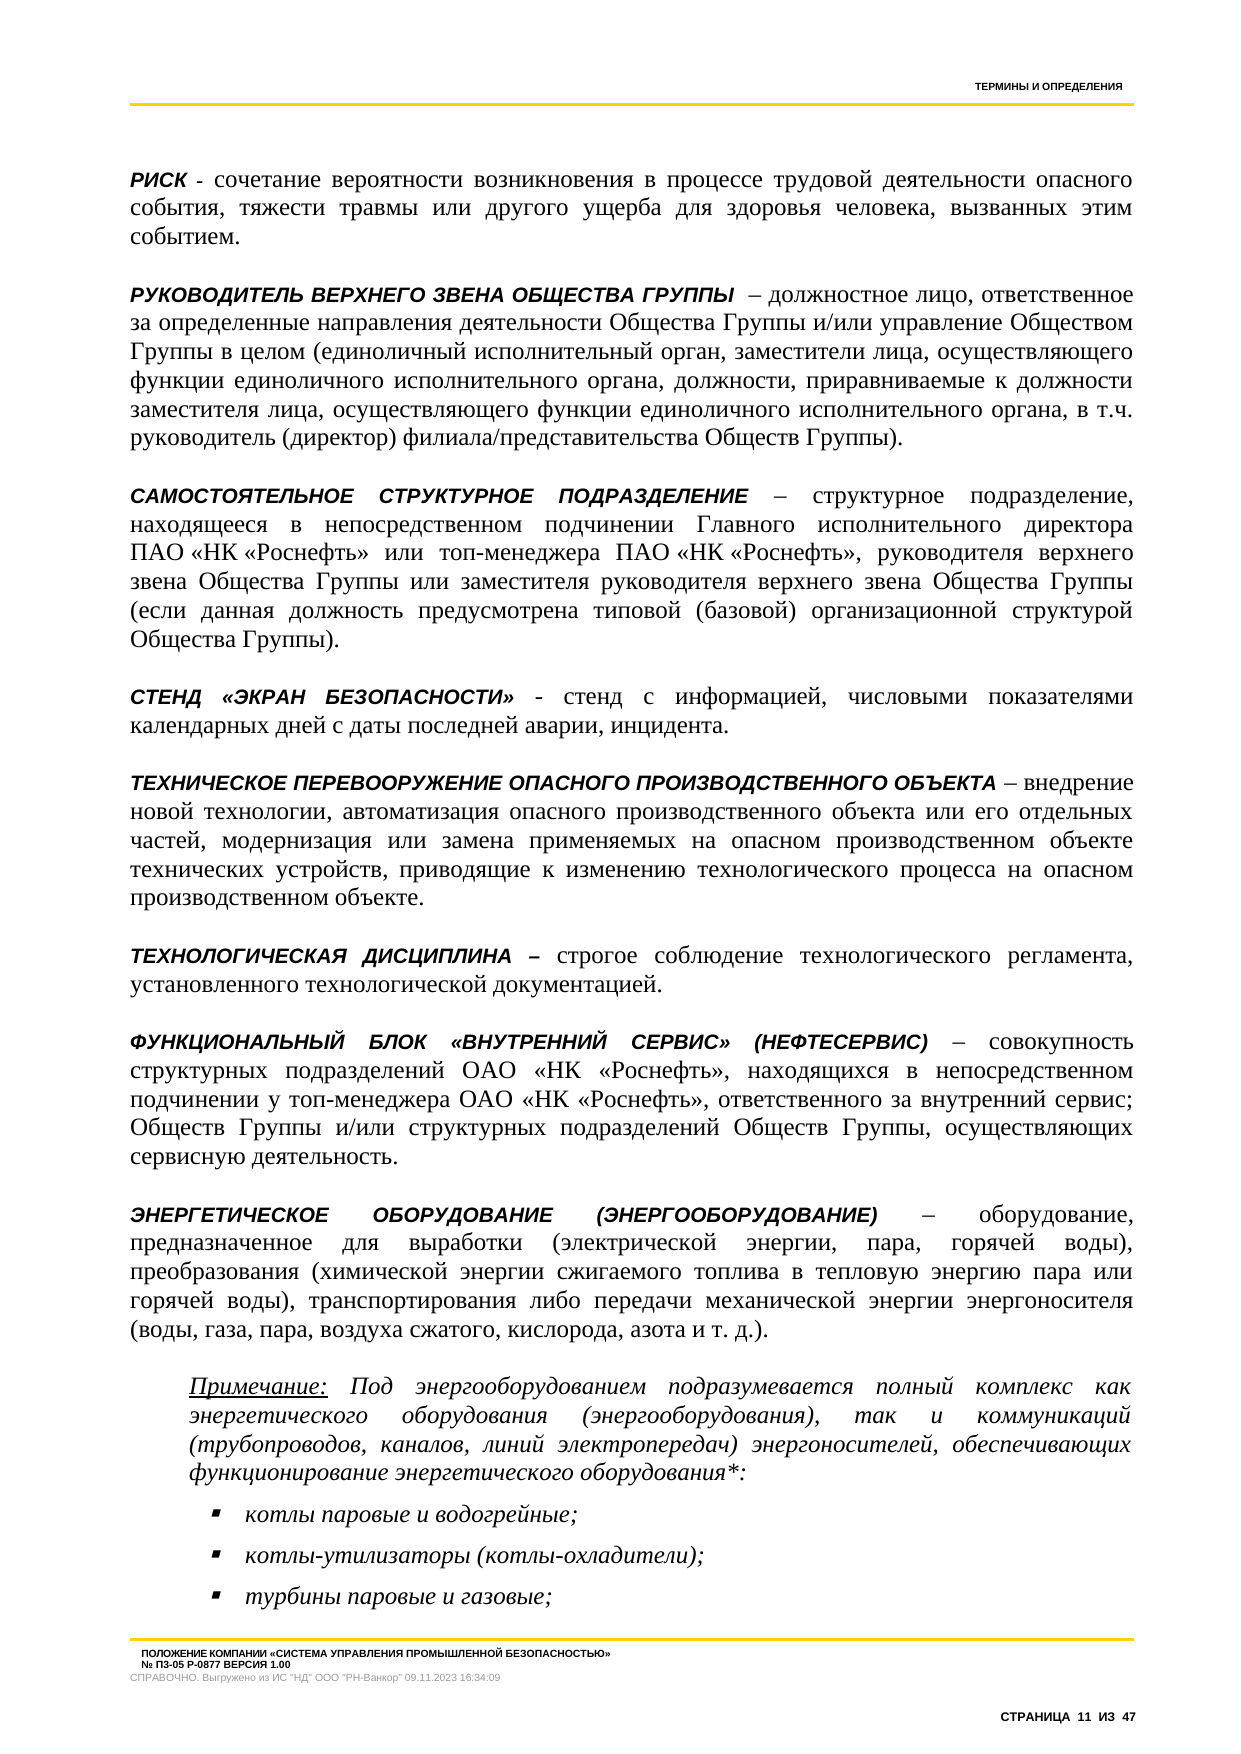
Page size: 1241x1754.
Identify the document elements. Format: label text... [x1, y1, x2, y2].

text СТЕНД «ЭКРАН БЕЗОПАСНОСТИ» - стенд с информацией, числовыми показателями календарных дней с даты последней аварии, инцидента. [130, 681, 1134, 739]
text Примечание: Под энергооборудованием подразумевается полный комплекс как энергетического оборудования (энергооборудования), так и коммуникаций (трубопроводов, каналов, линий электропередач) энергоносителей, обеспечивающих функционирование энергетического оборудования*: [189, 1371, 1134, 1486]
text ТЕХНОЛОГИЧЕСКАЯ ДИСЦИПЛИНА – строгое соблюдение технологического регламента, установленного технологической документацией. [130, 940, 1134, 997]
text САМОСТОЯТЕЛЬНОЕ СТРУКТУРНОЕ ПОДРАЗДЕЛЕНИЕ – структурное подразделение, находящееся в непосредственном подчинении Главного исполнительного директора ПАО «НК «Роснефть» или топ-менеджера ПАО «НК «Роснефть», руководителя верхнего звена Общества Группы или заместителя руководителя верхнего звена Общества Группы (если данная должность предусмотрена типовой (базовой) организационной структурой Общества Группы). [130, 480, 1134, 652]
text ЭНЕРГЕТИЧЕСКОЕ ОБОРУДОВАНИЕ (ЭНЕРГООБОРУДОВАНИЕ) – оборудование, предназначенное для выработки (электрической энергии, пара, горячей воды), преобразования (химической энергии сжигаемого топлива в тепловую энергию пара или горячей воды), транспортирования либо передачи механической энергии энергоносителя (воды, газа, пара, воздуха сжатого, кислорода, азота и т. д.). [130, 1199, 1134, 1342]
list котлы-утилизаторы (котлы-охладители); [208, 1540, 1134, 1569]
text РИСК - сочетание вероятности возникновения в процессе трудовой деятельности опасного события, тяжести травмы или другого ущерба для здоровья человека, вызванных этим событием. [130, 164, 1134, 250]
text ТЕХНИЧЕСКОЕ ПЕРЕВООРУЖЕНИЕ ОПАСНОГО ПРОИЗВОДСТВЕННОГО ОБЪЕКТА – внедрение новой технологии, автоматизация опасного производственного объекта или его отдельных частей, модернизация или замена применяемых на опасном производственном объекте технических устройств, приводящие к изменению технологического процесса на опасном производственном объекте. [130, 767, 1134, 911]
text РУКОВОДИТЕЛЬ ВЕРХНЕГО ЗВЕНА ОБЩЕСТВА ГРУППЫ – должностное лицо, ответственное за определенные направления деятельности Общества Группы и/или управление Обществом Группы в целом (единоличный исполнительный орган, заместители лица, осуществляющего функции единоличного исполнительного органа, должности, приравниваемые к должности заместителя лица, осуществляющего функции единоличного исполнительного органа, в т.ч. руководитель (директор) филиала/представительства Обществ Группы). [130, 279, 1134, 451]
list турбины паровые и газовые; [208, 1581, 1134, 1610]
text ФУНКЦИОНАЛЬНЫЙ БЛОК «ВНУТРЕННИЙ СЕРВИС» (НЕФТЕСЕРВИС) – совокупность структурных подразделений ОАО «НК «Роснефть», находящихся в непосредственном подчинении у топ-менеджера ОАО «НК «Роснефть», ответственного за внутренний сервис; Обществ Группы и/или структурных подразделений Обществ Группы, осуществляющих сервисную деятельность. [130, 1026, 1134, 1170]
list котлы паровые и водогрейные; [208, 1499, 1134, 1527]
